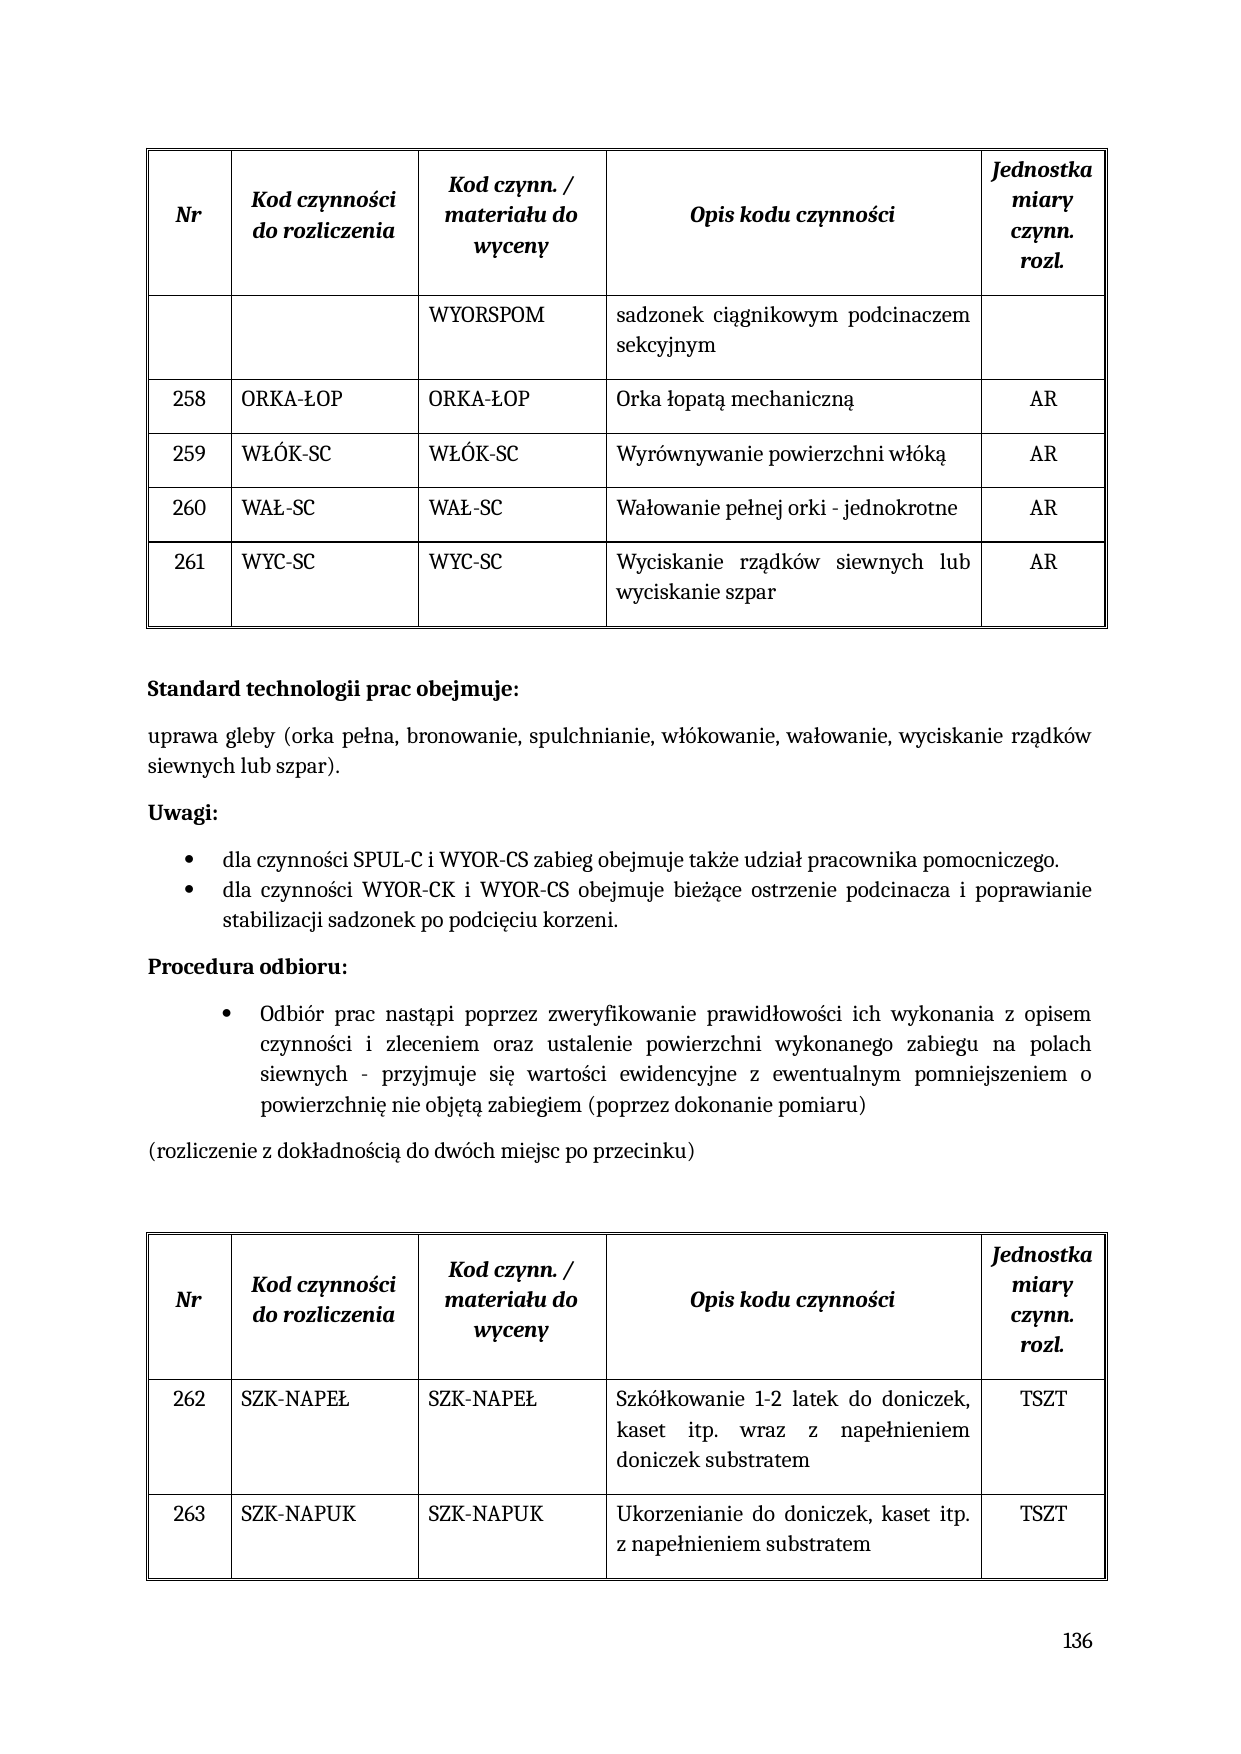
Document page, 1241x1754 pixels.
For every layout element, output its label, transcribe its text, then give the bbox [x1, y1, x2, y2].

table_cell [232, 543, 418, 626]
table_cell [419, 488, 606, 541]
text (rozliczenie z dokładnością do dwóch miejsc po przecinku) [148, 1138, 1093, 1164]
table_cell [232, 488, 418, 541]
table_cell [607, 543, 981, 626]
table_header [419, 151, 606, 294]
text Standard technologii prac obejmuje: [148, 676, 1093, 702]
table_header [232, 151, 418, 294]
list Odbiór prac nastąpi poprzez zweryfikowanie prawidłowości ich wykonania z opisem czynności i zleceniem oraz ustalenie powierzchni wykonanego zabiegu na polach siewnych - przyjmuje się wartości ewidencyjne z ewentualnym pomniejszeniem o powierzchnię nie objętą zabiegiem (poprzez dokonanie pomiaru) [223, 1001, 1093, 1118]
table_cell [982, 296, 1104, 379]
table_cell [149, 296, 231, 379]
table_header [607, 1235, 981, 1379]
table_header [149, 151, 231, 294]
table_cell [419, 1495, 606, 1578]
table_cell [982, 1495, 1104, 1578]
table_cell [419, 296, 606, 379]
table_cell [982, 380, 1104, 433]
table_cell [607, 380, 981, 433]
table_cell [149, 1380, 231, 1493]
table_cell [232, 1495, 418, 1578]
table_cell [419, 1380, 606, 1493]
text Uwagi: [148, 800, 1093, 826]
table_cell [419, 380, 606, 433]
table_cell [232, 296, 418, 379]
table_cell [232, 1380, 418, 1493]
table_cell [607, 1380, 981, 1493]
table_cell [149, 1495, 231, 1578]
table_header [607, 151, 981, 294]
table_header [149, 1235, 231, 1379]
list dla czynności WYOR-CK i WYOR-CS obejmuje bieżące ostrzenie podcinacza i poprawianie stabilizacji sadzonek po podcięciu korzeni. [185, 877, 1093, 933]
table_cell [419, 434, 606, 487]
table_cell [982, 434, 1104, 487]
text uprawa gleby (orka pełna, bronowanie, spulchnianie, włókowanie, wałowanie, wyciskanie rządków siewnych lub szpar). [148, 723, 1093, 779]
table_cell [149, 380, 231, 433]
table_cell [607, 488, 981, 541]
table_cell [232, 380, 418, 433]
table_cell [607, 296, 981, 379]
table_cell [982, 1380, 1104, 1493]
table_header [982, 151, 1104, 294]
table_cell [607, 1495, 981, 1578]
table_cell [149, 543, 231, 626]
list dla czynności SPUL-C i WYOR-CS zabieg obejmuje także udział pracownika pomocniczego. [185, 847, 1093, 873]
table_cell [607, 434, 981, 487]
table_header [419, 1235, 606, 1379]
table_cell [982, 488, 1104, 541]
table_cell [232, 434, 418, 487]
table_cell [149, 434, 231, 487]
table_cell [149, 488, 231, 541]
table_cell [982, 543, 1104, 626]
text Procedura odbioru: [148, 954, 1093, 980]
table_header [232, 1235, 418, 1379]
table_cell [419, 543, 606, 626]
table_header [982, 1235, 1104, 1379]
